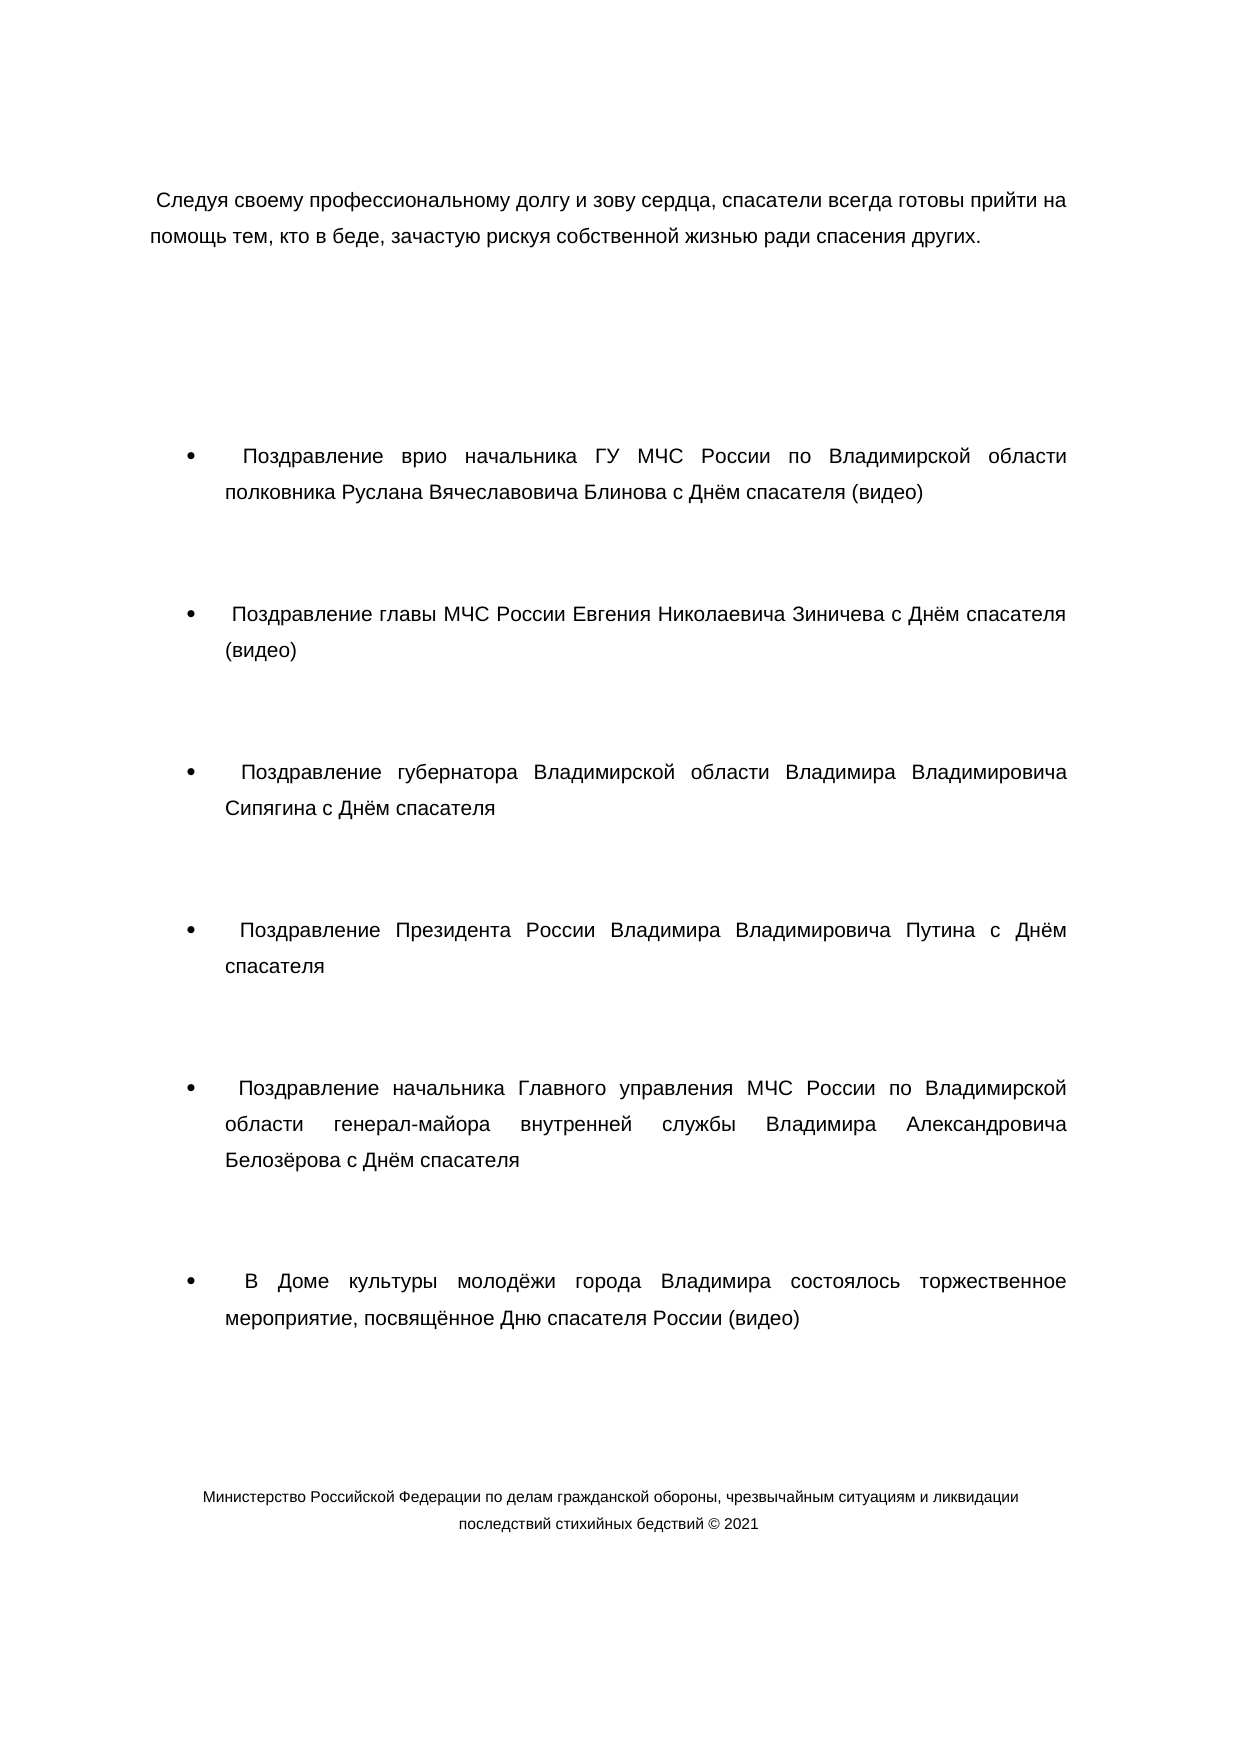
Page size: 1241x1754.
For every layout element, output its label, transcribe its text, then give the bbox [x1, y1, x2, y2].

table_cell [140, 152, 1078, 320]
table_cell Поздравление врио начальника ГУ МЧС России по Владимирской области полковника Руслана Вячеславовича Блинова с Днём спасателя (видео) Поздравление главы МЧС России Евгения Николаевича Зиничева с Днём спасателя (видео) Поздравление губернатора Владимирской области Владимира Владимировича Сипягина с Днём спасателя Поздравление Президента России Владимира Владимировича Путина с Днём спасателя Поздравление начальника Главного управления МЧС России по Владимирской области генерал-майора внутренней службы Владимира Александровича Белозёрова с Днём спасателя В Доме культуры молодёжи города Владимира состоялось торжественное мероприятие, посвящённое Дню спасателя России (видео) [140, 322, 1078, 1488]
table_cell Министерство Российской Федерации по делам гражданской обороны, чрезвычайным ситуациям и ликвидации последствий стихийных бедствий © 2021 [140, 1488, 1078, 1570]
